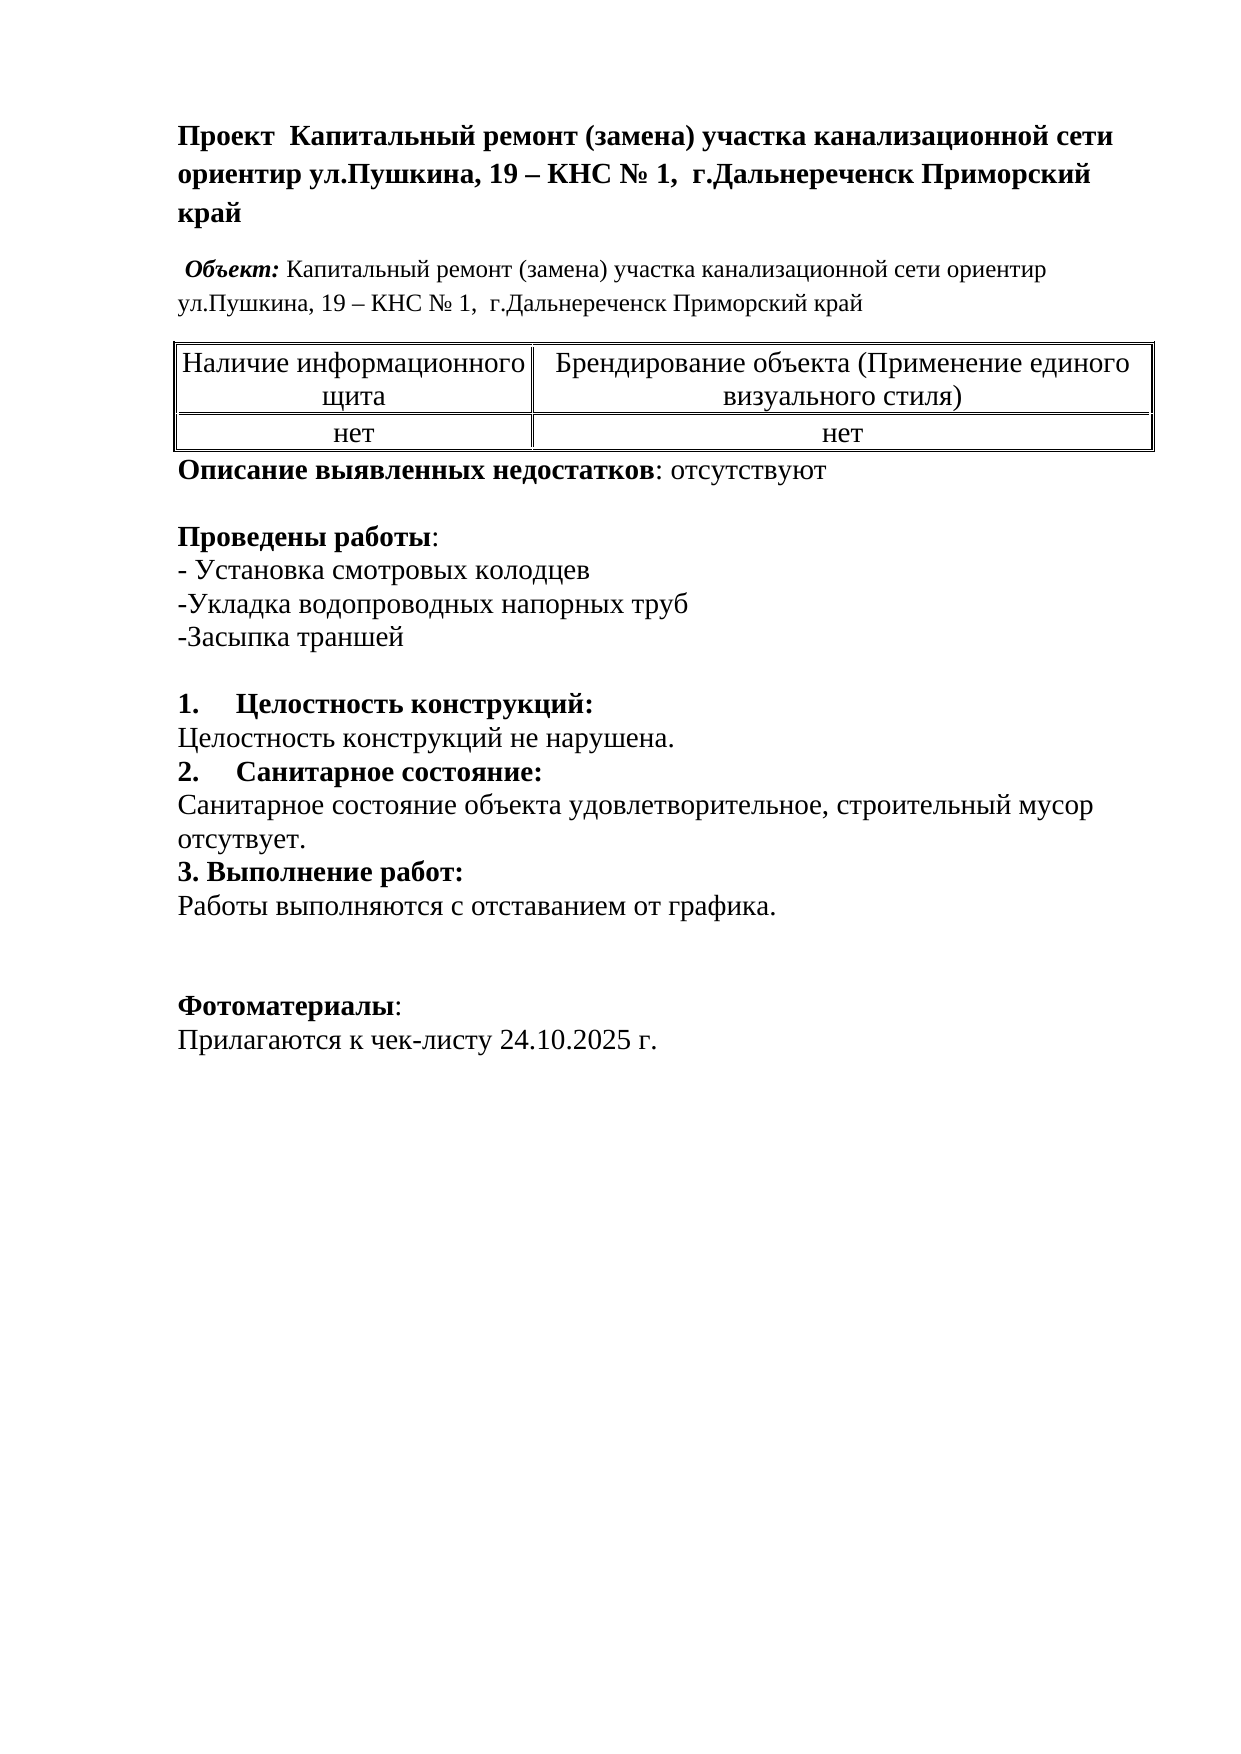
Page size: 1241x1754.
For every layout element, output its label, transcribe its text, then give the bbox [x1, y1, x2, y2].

text Санитарное состояние объекта удовлетворительное, строительный мусор отсутвует. [177, 787, 1152, 854]
text Проект Капитальный ремонт (замена) участка канализационной сети ориентир ул.Пушкина, 19 – КНС № 1, г.Дальнереченск Приморский край [177, 118, 1152, 229]
table_cell нет [533, 412, 1153, 448]
text Работы выполняются с отставанием от графика. [177, 888, 1152, 921]
text 2. Санитарное состояние: [177, 754, 1152, 787]
text -Засыпка траншей [177, 619, 1152, 653]
text Проведены работы: [177, 519, 1152, 552]
text Целостность конструкций не нарушена. [177, 720, 1152, 754]
text - Установка смотровых колодцев [177, 552, 1152, 586]
text Прилагаются к чек-листу 24.10.2025 г. [177, 1022, 1152, 1056]
text -Укладка водопроводных напорных труб [177, 586, 1152, 619]
text 3. Выполнение работ: [177, 854, 1152, 888]
text Фотоматериалы: [177, 988, 1152, 1022]
table_header Брендирование объекта (Применение единого визуального стиля) [533, 345, 1151, 412]
table_header Наличие информационного щита [177, 345, 532, 412]
text Описание выявленных недостатков: отсутствуют [177, 452, 1152, 485]
text 1. Целостность конструкций: [177, 687, 1152, 720]
table_cell нет [175, 412, 532, 448]
text Объект: Капитальный ремонт (замена) участка канализационной сети ориентир ул.Пушкина, 19 – КНС № 1, г.Дальнереченск Приморский край [177, 254, 1152, 316]
